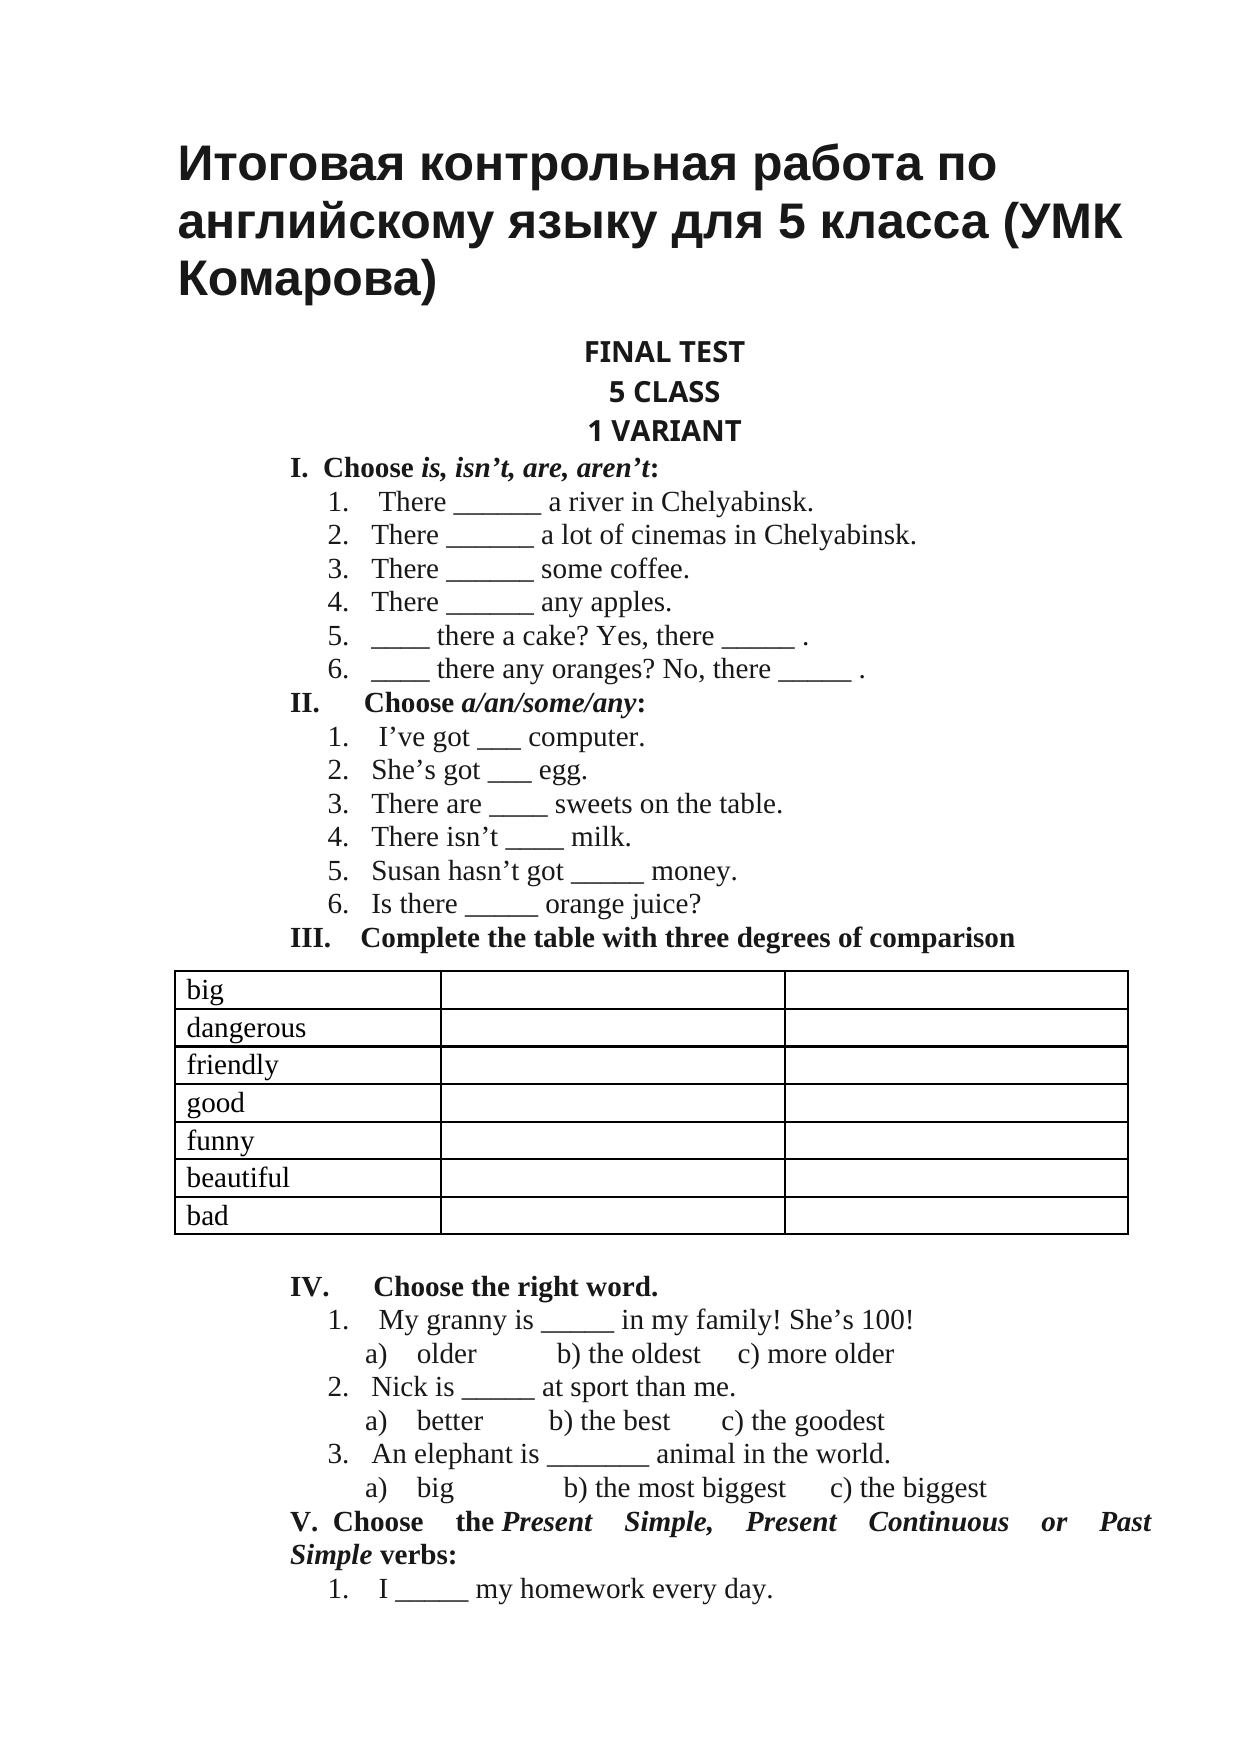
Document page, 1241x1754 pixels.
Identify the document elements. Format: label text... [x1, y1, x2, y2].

table_cell [442, 1085, 784, 1121]
table_cell [786, 1085, 1127, 1121]
table_cell [442, 1123, 784, 1158]
table_cell funny [176, 1123, 440, 1158]
text 5. ____ there a cake? Yes, there _____ . [327, 618, 1152, 652]
text a) big b) the most biggest c) the biggest [365, 1470, 1152, 1504]
table_cell [442, 1048, 784, 1083]
text a) older b) the oldest c) more older [365, 1336, 1152, 1369]
text 6. Is there _____ orange juice? [327, 886, 1152, 920]
text 2. There ______ a lot of cinemas in Chelyabinsk. [327, 517, 1152, 551]
text 1. There ______ a river in Chelyabinsk. [327, 484, 1152, 517]
table_cell [786, 1048, 1127, 1083]
table_cell [786, 1198, 1127, 1233]
text FINAL TEST [177, 331, 1152, 371]
text 4. There isn’t ____ milk. [327, 819, 1152, 853]
table_cell [442, 1160, 784, 1196]
table_header big [176, 972, 440, 1008]
text 4. There ______ any apples. [327, 584, 1152, 618]
text IV. Choose the right word. [290, 1269, 1152, 1302]
table_cell beautiful [176, 1160, 440, 1196]
text 3. There are ____ sweets on the table. [327, 786, 1152, 819]
text a) better b) the best c) the goodest [365, 1403, 1152, 1437]
table_cell [442, 1198, 784, 1233]
table_cell friendly [176, 1048, 440, 1083]
table_cell [786, 1160, 1127, 1196]
text 5 CLASS [177, 371, 1152, 411]
text I. Choose is, isn’t, are, aren’t: [290, 450, 1152, 484]
text 3. An elephant is _______ animal in the world. [327, 1437, 1152, 1470]
table_cell [786, 1123, 1127, 1158]
text 1. I _____ my homework every day. [327, 1571, 1152, 1604]
text III. Complete the table with three degrees of comparison [290, 920, 1152, 953]
table_cell dangerous [176, 1010, 440, 1045]
text 1. I’ve got ___ computer. [327, 719, 1152, 752]
text 1 VARIANT [177, 411, 1152, 450]
table_cell bad [176, 1198, 440, 1233]
text 5. Susan hasn’t got _____ money. [327, 853, 1152, 886]
text V. Choose the Present Simple, Present Continuous or Past Simple verbs: [290, 1504, 1152, 1571]
table_cell [786, 1010, 1127, 1045]
table_cell good [176, 1085, 440, 1121]
text II. Choose a/an/some/any: [290, 685, 1152, 719]
text 1. My granny is _____ in my family! She’s 100! [327, 1302, 1152, 1336]
text Итоговая контрольная работа по английскому языку для 5 класса (УМК Комарова) [177, 134, 1152, 306]
text 2. She’s got ___ egg. [327, 752, 1152, 786]
table_header [786, 972, 1127, 1008]
text 2. Nick is _____ at sport than me. [327, 1369, 1152, 1403]
table_header [442, 972, 784, 1008]
text 6. ____ there any oranges? No, there _____ . [327, 652, 1152, 685]
text 3. There ______ some coffee. [327, 551, 1152, 584]
table_cell [442, 1010, 784, 1045]
